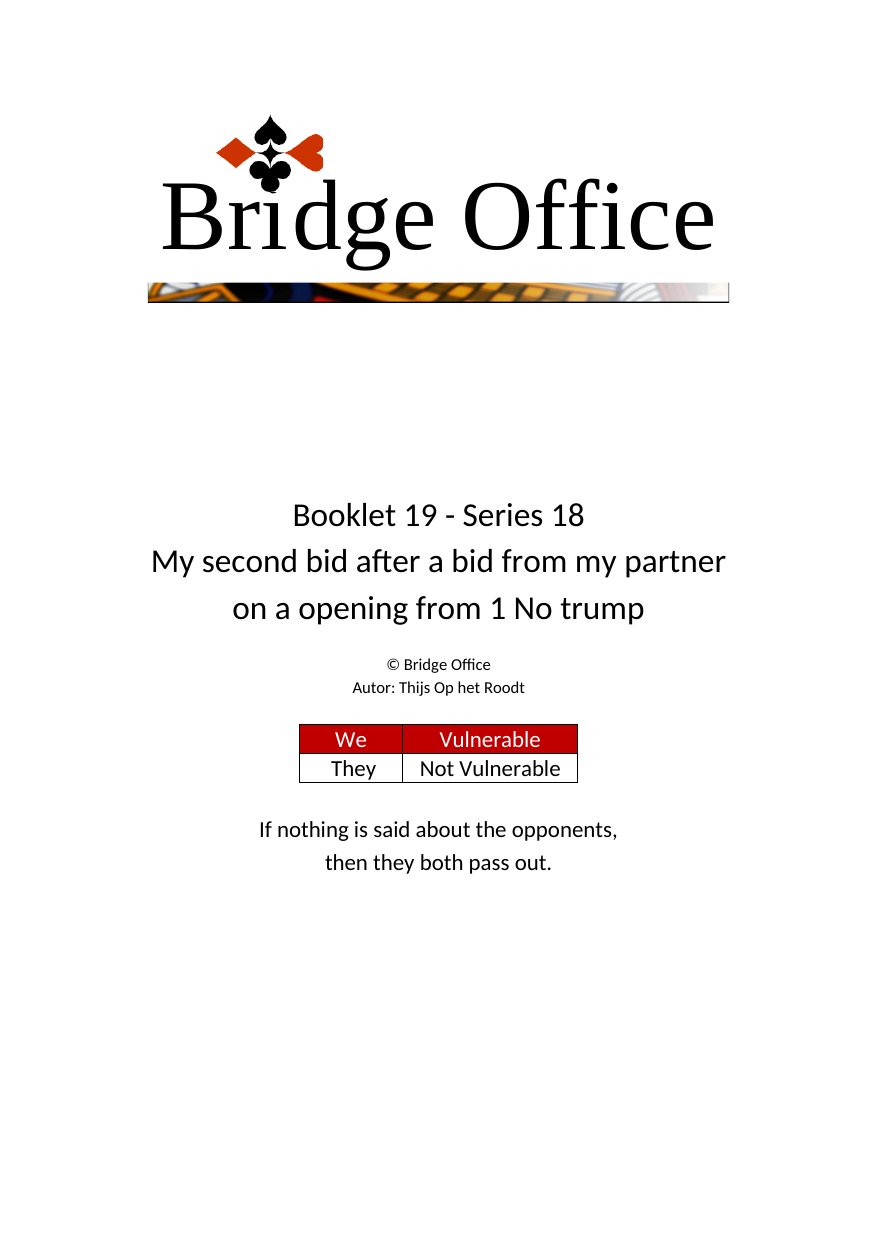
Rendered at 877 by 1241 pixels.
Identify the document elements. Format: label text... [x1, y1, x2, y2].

picture [147, 283, 730, 303]
table_header Vulnerable [403, 725, 577, 753]
text If nothing is said about the opponents, [148, 816, 729, 843]
text then they both pass out. [148, 848, 729, 876]
text Autor: Thijs Op het Roodt [148, 677, 729, 698]
table_cell They [300, 754, 402, 782]
text My second bid after a bid from my partner on a opening from 1 No trump © Bridge Office [148, 540, 729, 674]
table_cell Not Vulnerable [403, 754, 577, 782]
table_header We [300, 725, 402, 753]
text Booklet 19 - Series 18 [148, 447, 729, 534]
